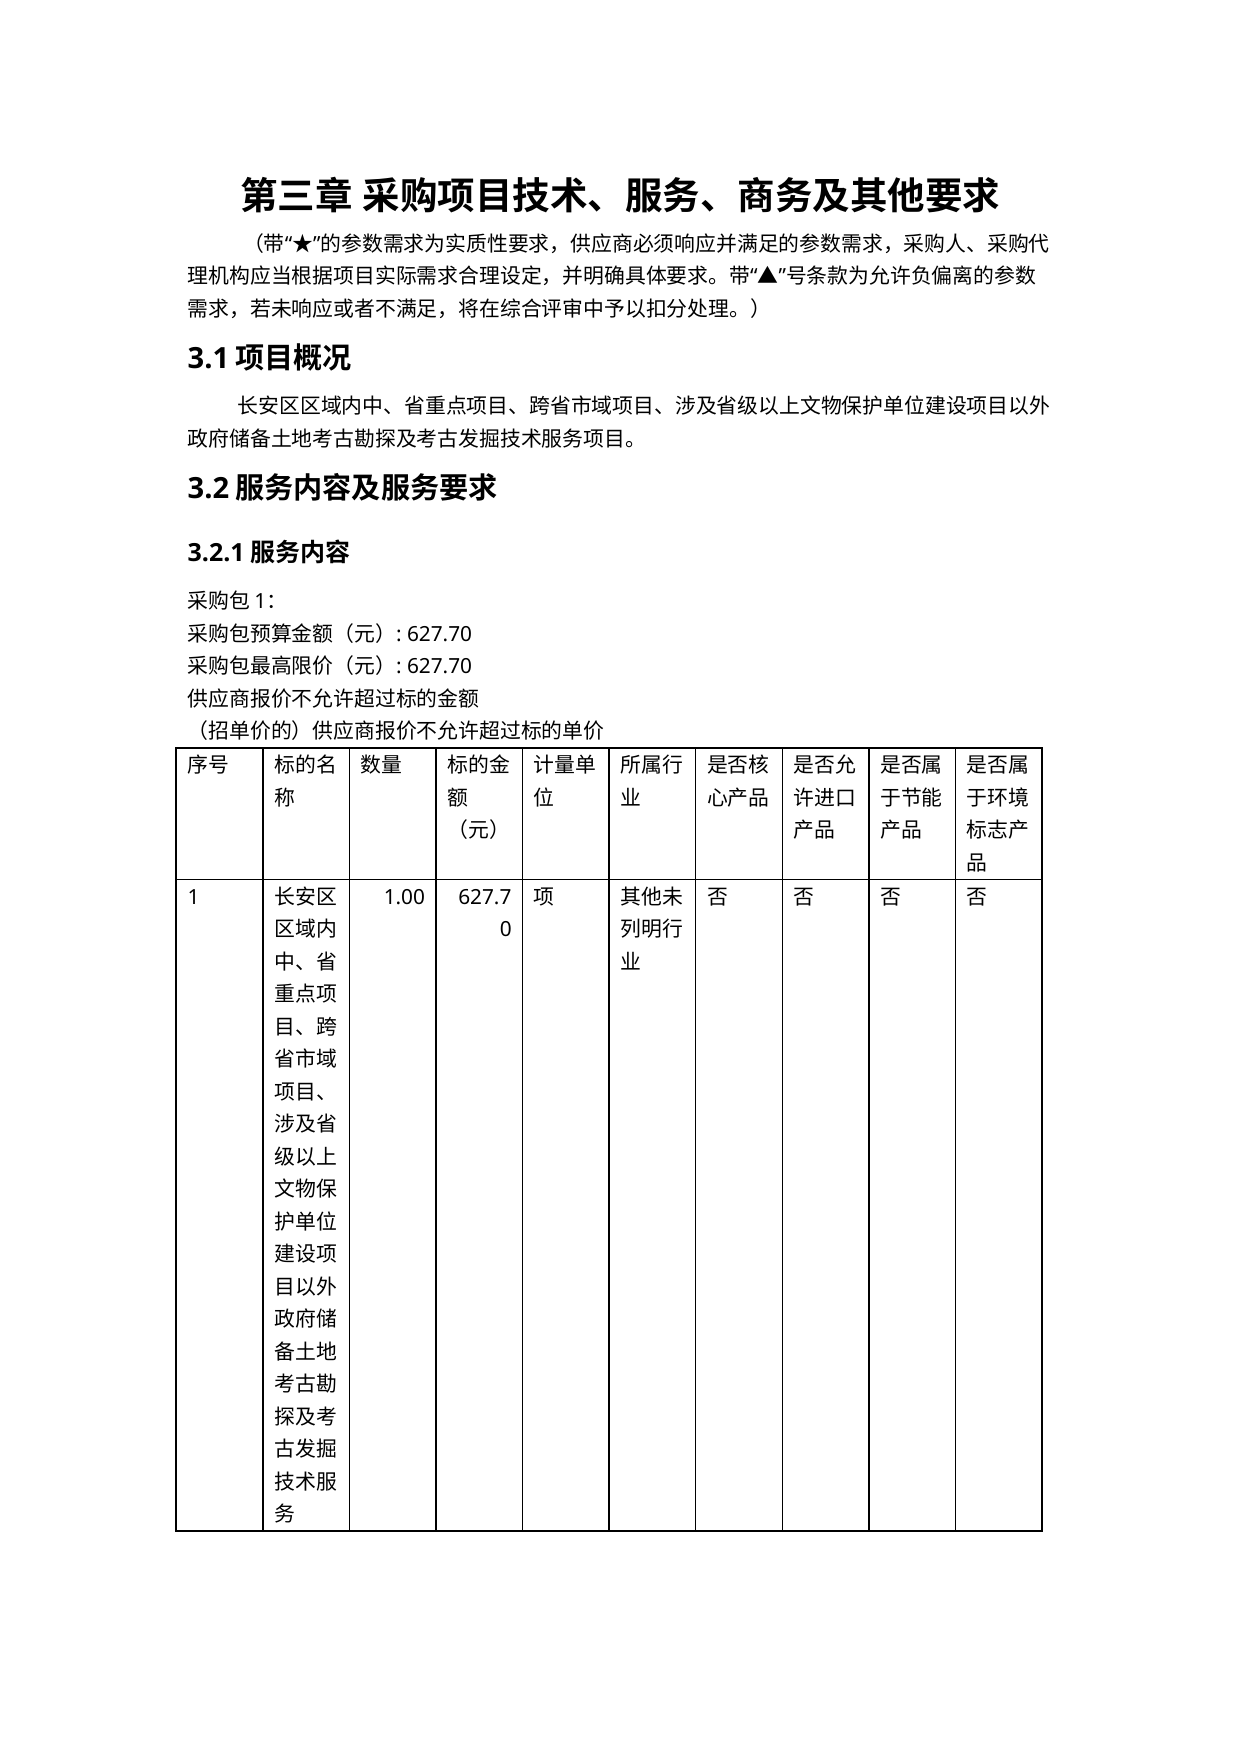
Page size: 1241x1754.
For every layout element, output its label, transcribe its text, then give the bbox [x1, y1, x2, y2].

table_header 标的金额 （元） [437, 749, 522, 878]
text 长安区区域内中、省重点项目、跨省市域项目、涉及省级以上文物保护单位建设项目以外政府储备土地考古勘探及考古发掘技术服务项目。 [187, 389, 1053, 454]
table_cell 1.00 [350, 880, 435, 1530]
table_header 所属行业 [610, 749, 695, 878]
table_cell 其他未列明行业 [610, 880, 695, 1530]
text 第三章 采购项目技术、服务、商务及其他要求 [187, 162, 1053, 227]
table_cell 627.70 [437, 880, 522, 1530]
table_header 数量 [350, 749, 435, 878]
table_header 序号 [177, 749, 262, 878]
text 3.1项目概况 [187, 324, 1053, 389]
table_cell 否 [696, 880, 782, 1530]
table_cell 长安区区域内中、省重点项目、跨省市域项目、涉及省级以上文物保护单位建设项目以外政府储备土地考古勘探及考古发掘技术服务 [264, 880, 349, 1530]
table_cell 否 [870, 880, 955, 1530]
table_header 是否核心产品 [696, 749, 782, 878]
text 3.2.1服务内容 [187, 519, 1053, 584]
table_header 是否属于节能产品 [870, 749, 955, 878]
text （带“★”的参数需求为实质性要求，供应商必须响应并满足的参数需求，采购人、采购代理机构应当根据项目实际需求合理设定，并明确具体要求。带“▲”号条款为允许负偏离的参数需求，若未响应或者不满足，将在综合评审中予以扣分处理。） [187, 227, 1053, 324]
table_cell 否 [956, 880, 1041, 1530]
text 3.2服务内容及服务要求 [187, 454, 1053, 519]
table_cell 1 [177, 880, 262, 1530]
text 采购包最高限价（元）: 627.70 [187, 649, 1053, 682]
text 供应商报价不允许超过标的金额 [187, 682, 1053, 714]
table_cell 项 [523, 880, 608, 1530]
table_header 计量单位 [523, 749, 608, 878]
table_header 是否允许进口产品 [783, 749, 868, 878]
table_header 是否属于环境标志产品 [956, 749, 1041, 878]
table_cell 否 [783, 880, 868, 1530]
text 采购包预算金额（元）: 627.70 [187, 617, 1053, 649]
text 采购包1： [187, 584, 1053, 617]
text （招单价的）供应商报价不允许超过标的单价 [187, 714, 1053, 747]
table_header 标的名称 [264, 749, 349, 878]
